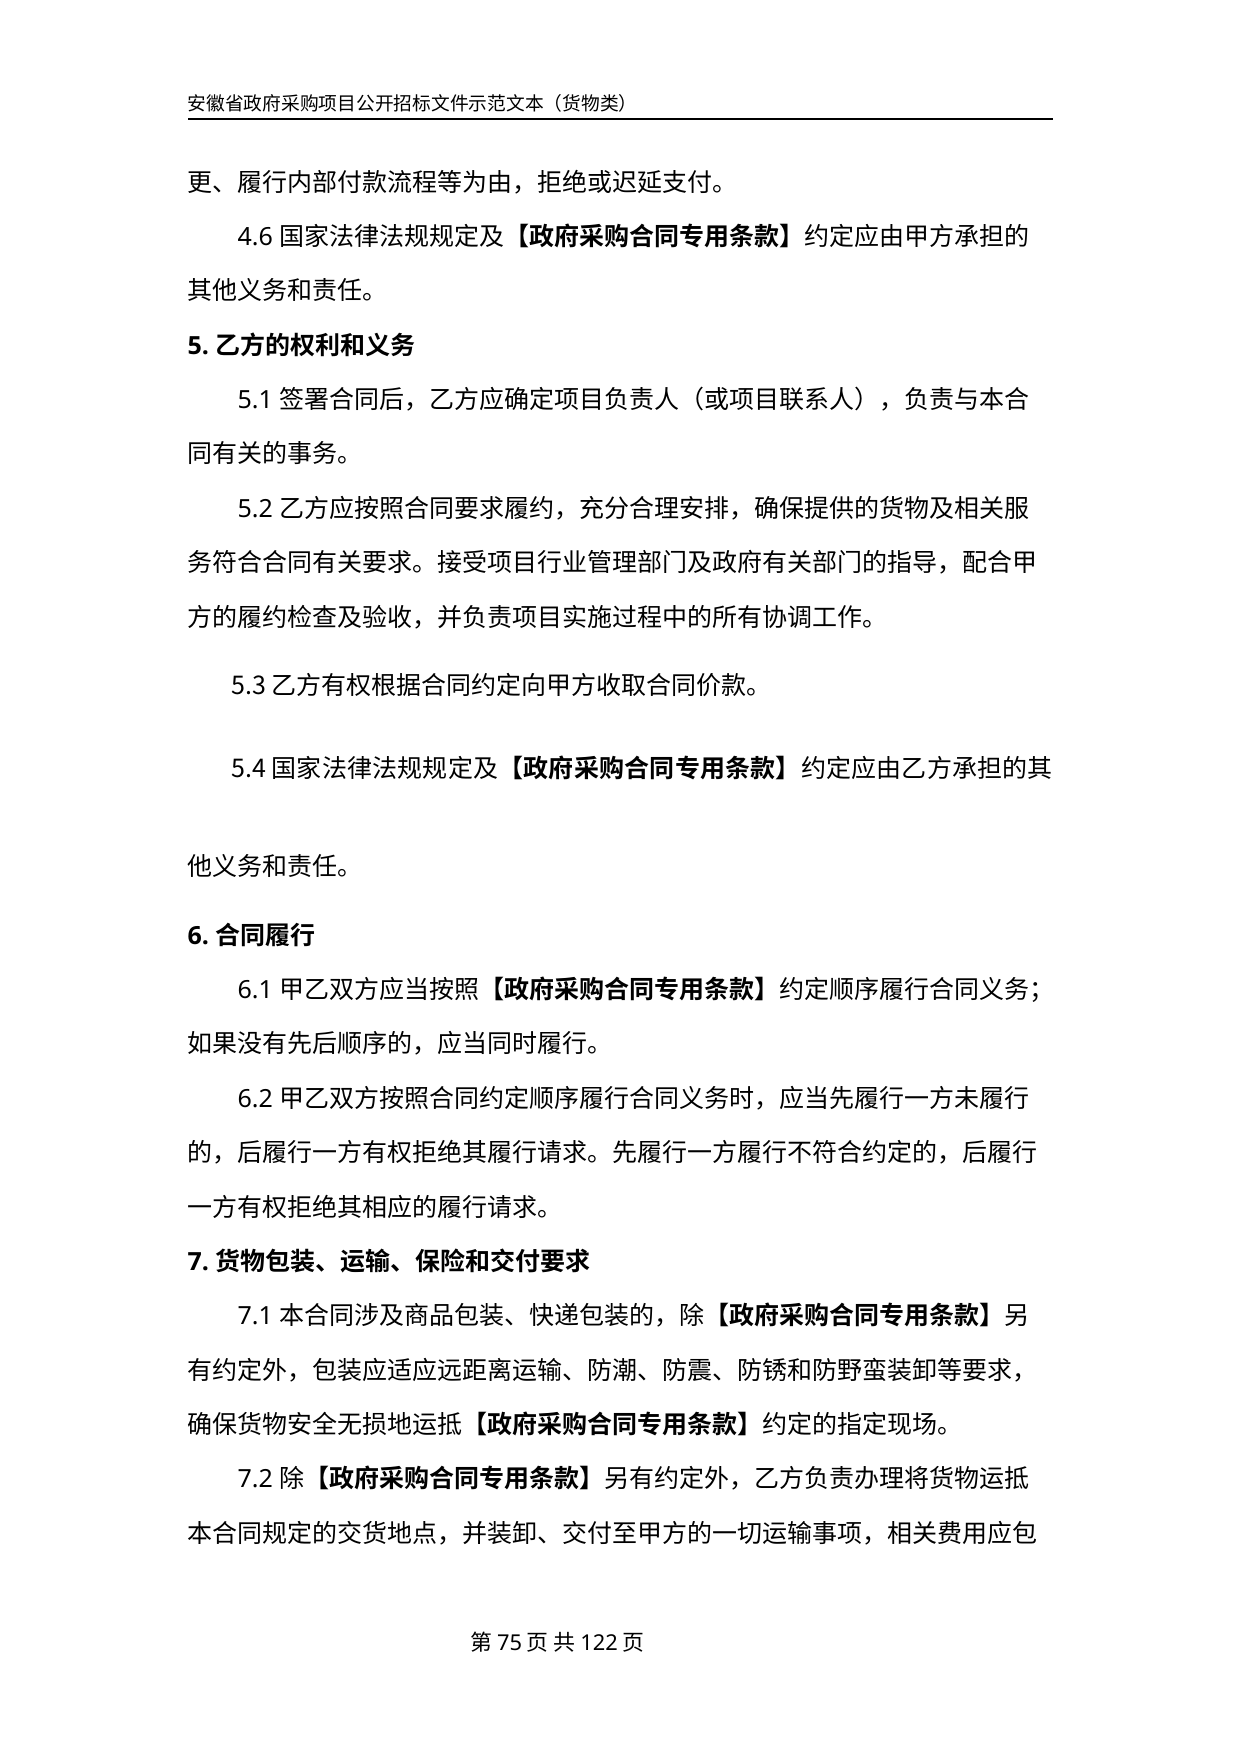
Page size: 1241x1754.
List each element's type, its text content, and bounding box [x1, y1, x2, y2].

text 5.4国家法律法规规定及【政府采购合同专用条款】约定应由乙方承担的其他义务和责任。 [187, 734, 1053, 897]
text 4.6 国家法律法规规定及【政府采购合同专用条款】约定应由甲方承担的其他义务和责任。 [187, 216, 1053, 307]
list 合同履行 [187, 915, 1053, 951]
text 5.2 乙方应按照合同要求履约，充分合理安排，确保提供的货物及相关服务符合合同有关要求。接受项目行业管理部门及政府有关部门的指导，配合甲方的履约检查及验收，并负责项目实施过程中的所有协调工作。 [187, 488, 1053, 633]
text 6.1 甲乙双方应当按照【政府采购合同专用条款】约定顺序履行合同义务；如果没有先后顺序的，应当同时履行。 [187, 969, 1053, 1060]
text 5.1 签署合同后，乙方应确定项目负责人（或项目联系人），负责与本合同有关的事务。 [187, 379, 1053, 470]
text 6.2 甲乙双方按照合同约定顺序履行合同义务时，应当先履行一方未履行的，后履行一方有权拒绝其履行请求。先履行一方履行不符合约定的，后履行一方有权拒绝其相应的履行请求。 [187, 1078, 1053, 1223]
text 5.3乙方有权根据合同约定向甲方收取合同价款。 [187, 651, 1053, 716]
text 7.1 本合同涉及商品包装、快递包装的，除【政府采购合同专用条款】另有约定外，包装应适应远距离运输、防潮、防震、防锈和防野蛮装卸等要求，确保货物安全无损地运抵【政府采购合同专用条款】约定的指定现场。 [187, 1296, 1053, 1441]
text 5. 乙方的权利和义务 [187, 325, 1053, 361]
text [187, 1459, 1053, 1549]
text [187, 162, 1053, 198]
text 7. 货物包装、运输、保险和交付要求 [187, 1241, 1053, 1278]
